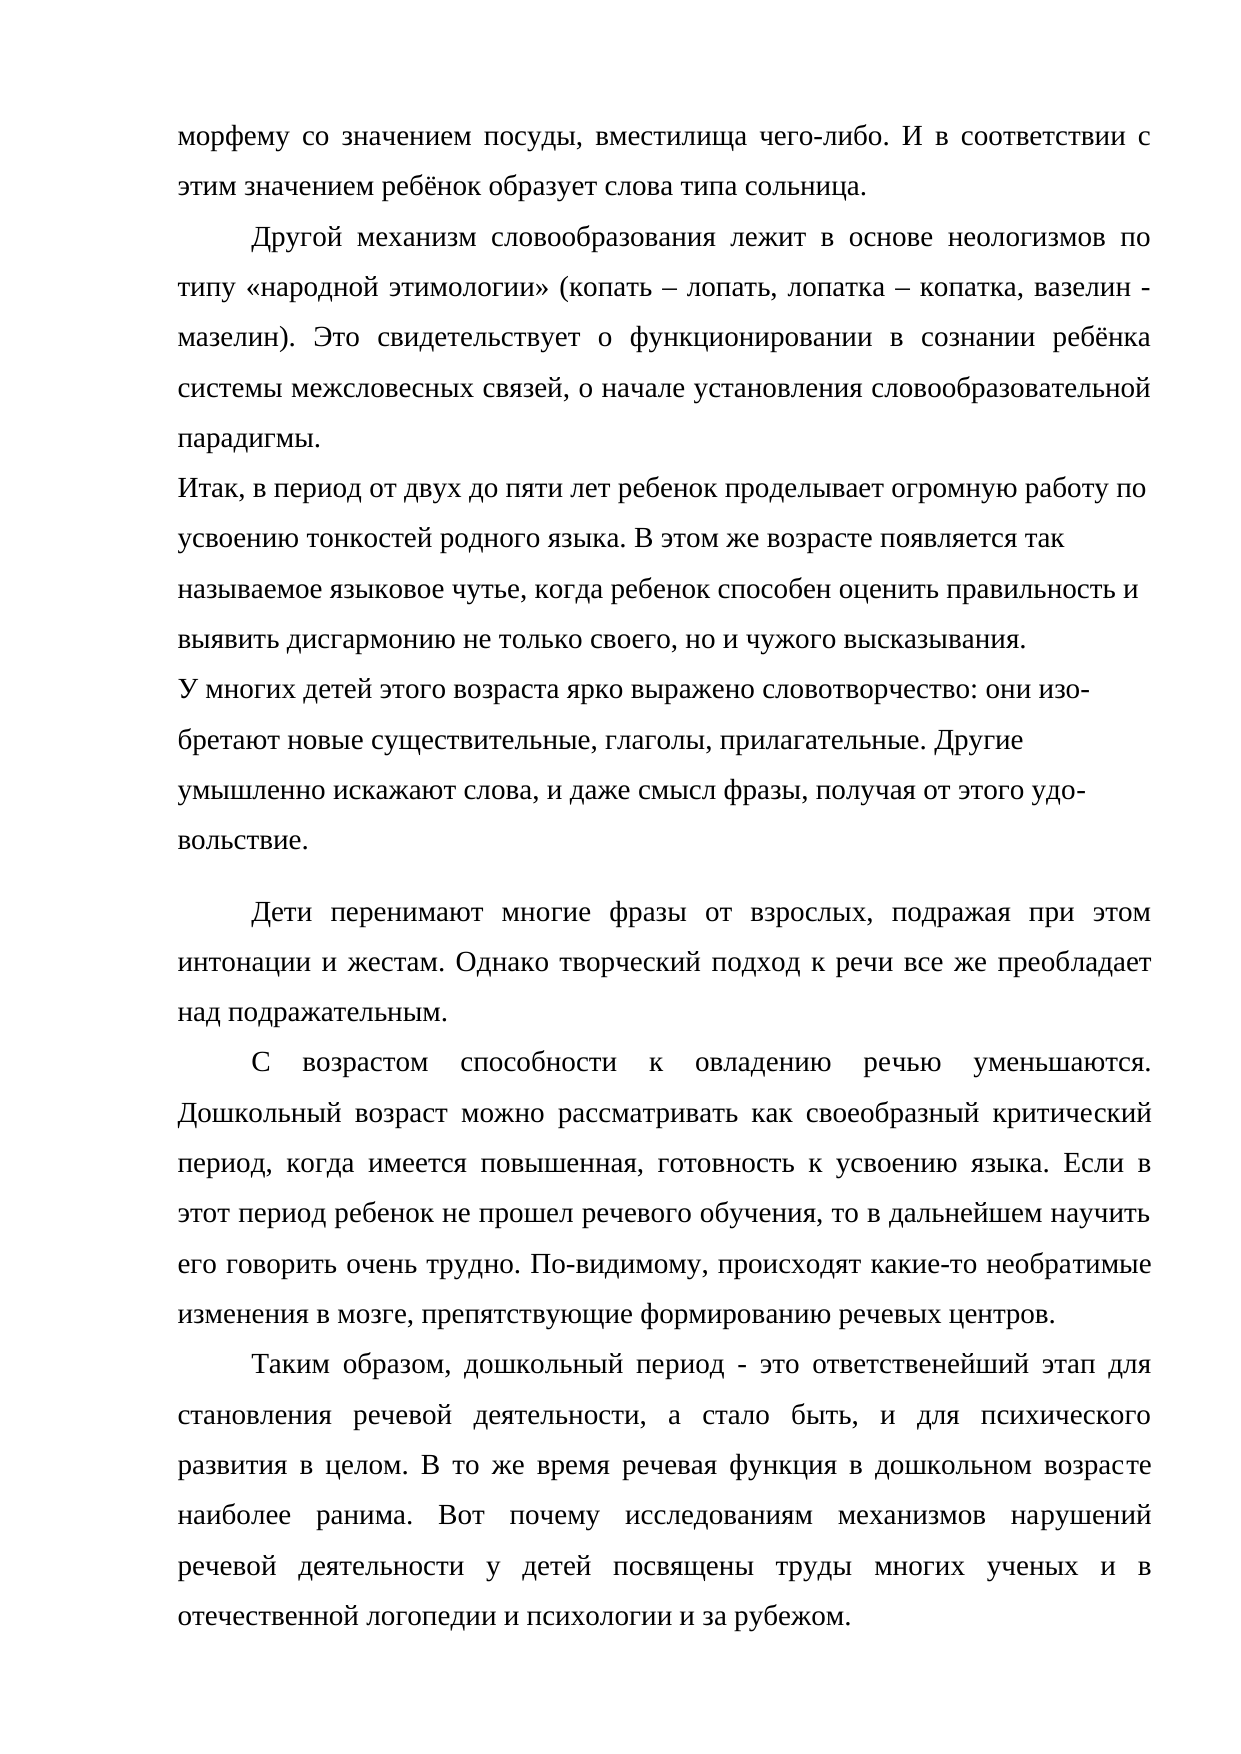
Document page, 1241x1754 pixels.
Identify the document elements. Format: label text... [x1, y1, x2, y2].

text Таким образом, дошкольный период - это ответственейший этап для становления речевой деятельности, а стало быть, и для психического развития в целом. В то же время речевая функция в дошкольном возрасте наиболее ранима. Вот почему исследованиям механизмов нарушений речевой деятельности у детей посвящены труды многих ученых и в отечественной логопедии и психологии и за рубежом. [177, 1346, 1152, 1632]
text Дети перенимают многие фразы от взрослых, подражая при этом интонации и жестам. Однако творческий подход к речи все же преобладает над подражательным. [177, 894, 1152, 1028]
text Итак, в период от двух до пяти лет ребенок проделывает огромную работу по усвоению тонкостей родного языка. В этом же возрасте появляется так называемое языковое чутье, когда ребенок способен оценить правильность и выявить дисгармонию не только своего, но и чужого высказывания. У многих детей этого возраста ярко выражено словотворчество: они изобретают новые существительные, глаголы, прилагательные. Другие умышленно искажают слова, и даже смысл фразы, получая от этого удовольствие. [177, 470, 1152, 856]
text Другой механизм словообразования лежит в основе неологизмов по типу «народной этимологии» (копать – лопать, лопатка – копатка, вазелин - мазелин). Это свидетельствует о функционировании в сознании ребёнка системы межсловесных связей, о начале установления словообразовательной парадигмы. [177, 219, 1152, 453]
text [177, 118, 1152, 202]
text С возрастом способности к овладению речью уменьшаются. Дошкольный возраст можно рассматривать как своеобразный критический период, когда имеется повышенная, готовность к усвоению языка. Если в этот период ребенок не прошел речевого обучения, то в дальнейшем научить его говорить очень трудно. По-видимому, происходят какие-то необратимые изменения в мозге, препятствующие формированию речевых центров. [177, 1044, 1152, 1330]
